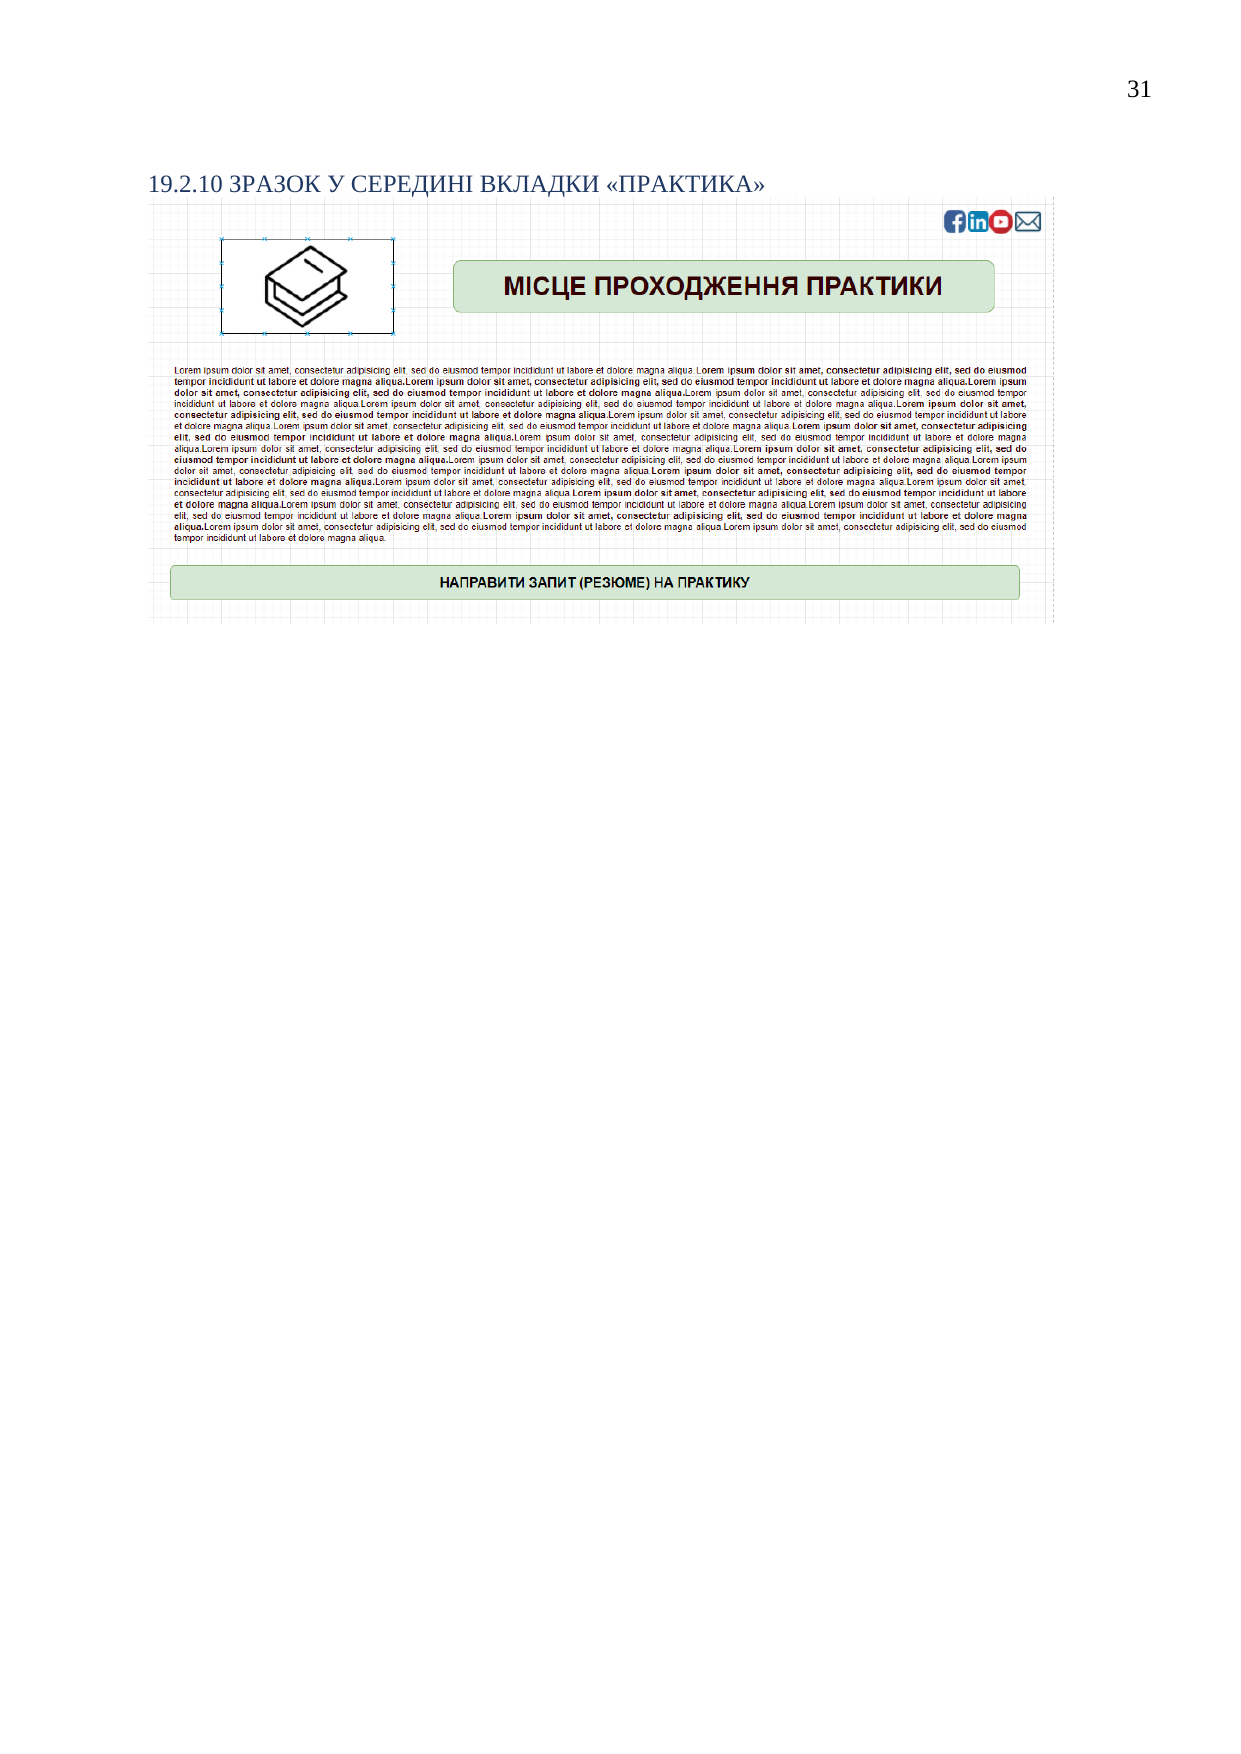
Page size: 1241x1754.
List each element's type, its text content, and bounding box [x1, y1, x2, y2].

picture [147, 197, 1055, 624]
subtitle 19.2.10 ЗРАЗОК У СЕРЕДИНІ ВКЛАДКИ «ПРАКТИКА» [148, 169, 1152, 198]
